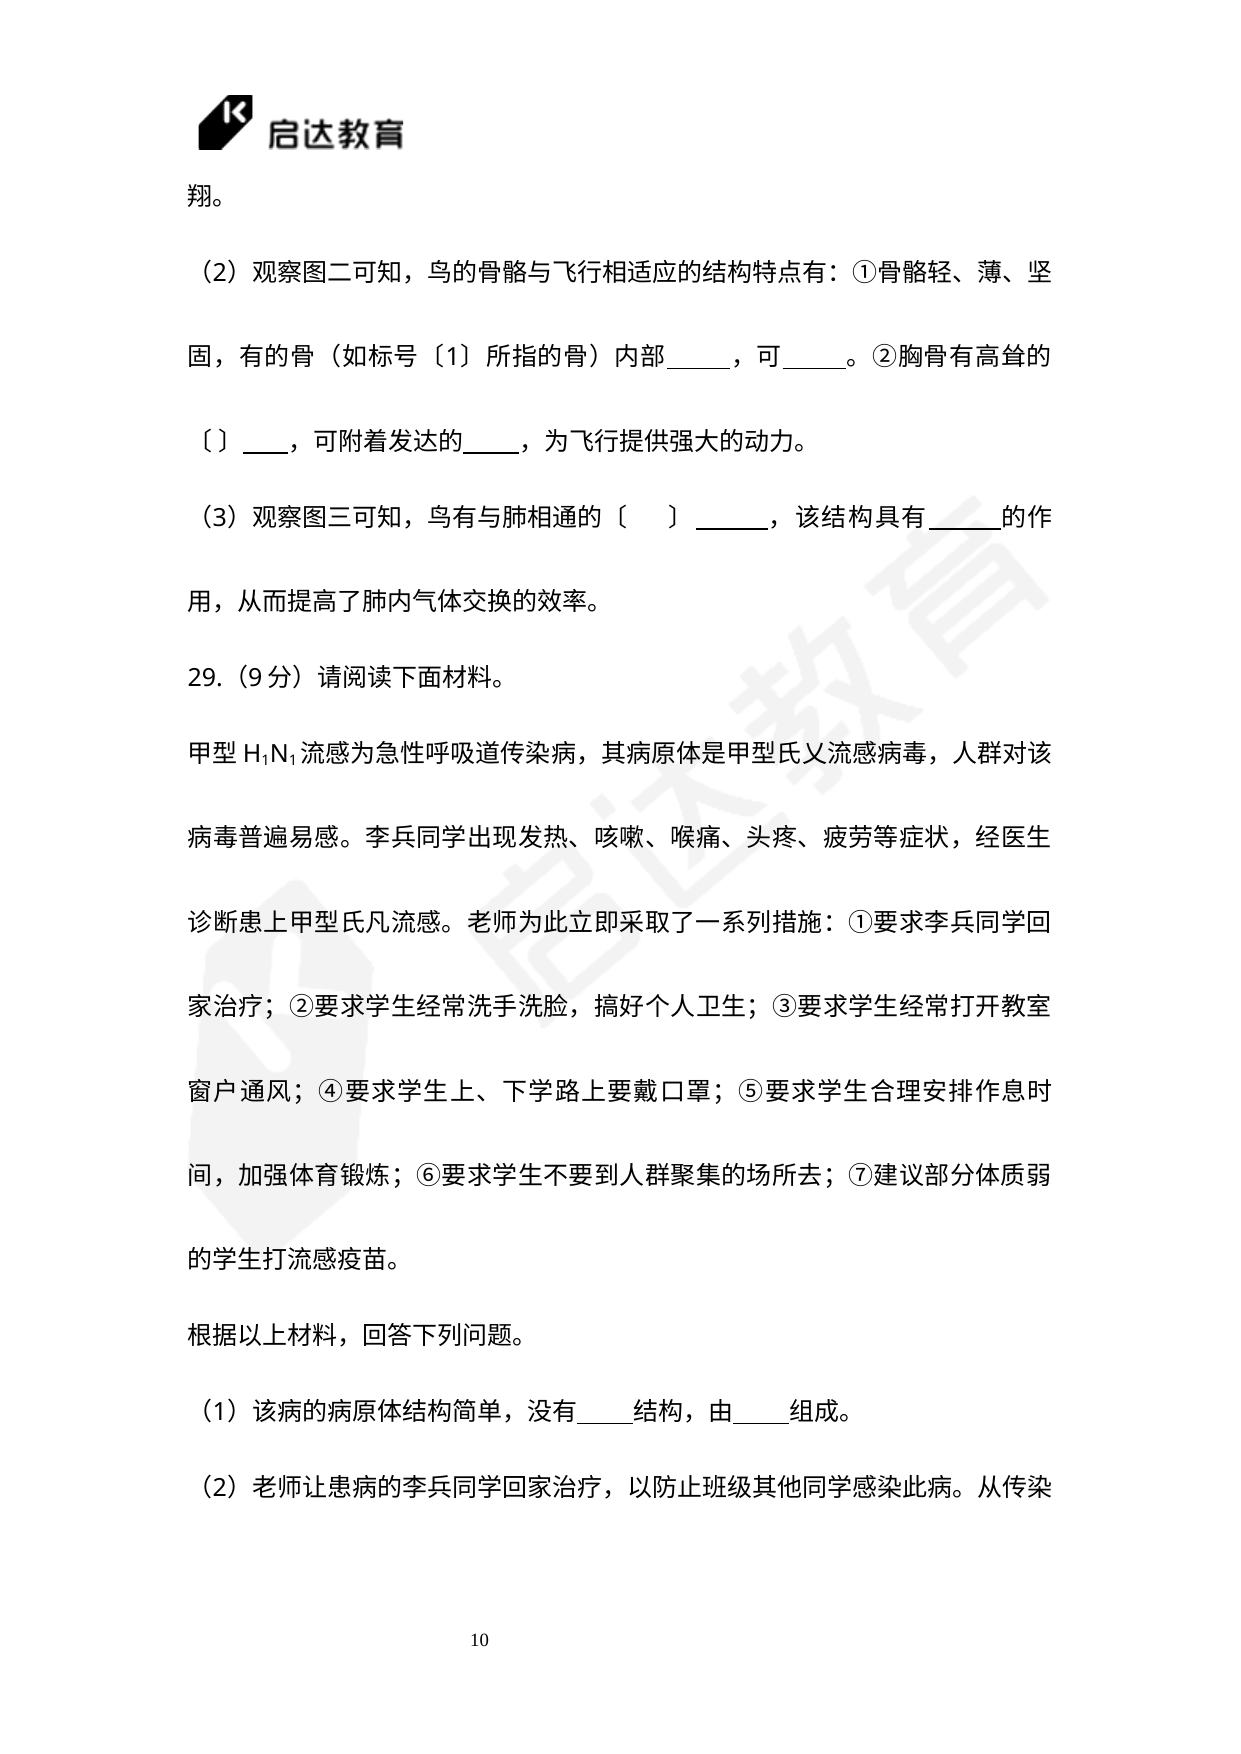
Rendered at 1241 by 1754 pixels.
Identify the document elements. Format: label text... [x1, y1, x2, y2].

text 29.（9分）请阅读下面材料。 [187, 643, 1053, 708]
text （2）观察图二可知，鸟的骨骼与飞行相适应的结构特点有：①骨骼轻、薄、坚固，有的骨（如标号〔1〕所指的骨）内部 ，可 。②胸骨有高耸的〔 〕 ，可附着发达的 ，为飞行提供强大的动力。 [187, 238, 1053, 472]
text （3）观察图三可知，鸟有与肺相通的〔 〕 ，该结构具有 的作用，从而提高了肺内气体交换的效率。 [187, 483, 1053, 632]
text 甲型H1N1流感为急性呼吸道传染病，其病原体是甲型氏乂流感病毒，人群对该病毒普遍易感。李兵同学出现发热、咳嗽、喉痛、头疼、疲劳等症状，经医生诊断患上甲型氏凡流感。老师为此立即采取了一系列措施：①要求李兵同学回家治疗；②要求学生经常洗手洗脸，搞好个人卫生；③要求学生经常打开教室窗户通风；④要求学生上、下学路上要戴口罩；⑤要求学生合理安排作息时间，加强体育锻炼；⑥要求学生不要到人群聚集的场所去；⑦建议部分体质弱的学生打流感疫苗。 [187, 719, 1053, 1291]
text （1）该病的病原体结构简单，没有 结构，由 组成。 [187, 1377, 1053, 1442]
picture [198, 95, 404, 150]
text （2）老师让患病的李兵同学回家治疗，以防止班级其他同学感染此病。从传染病流行的三个基本环节上考虑，此时李兵同学应属于 。 [187, 1453, 1053, 1518]
text 可 飞行过程中的空气阻力。②前肢变成 ，使鸟能振翅高飞或平稳滑翔。 [187, 162, 1053, 227]
text 根据以上材料，回答下列问题。 [187, 1301, 1053, 1366]
